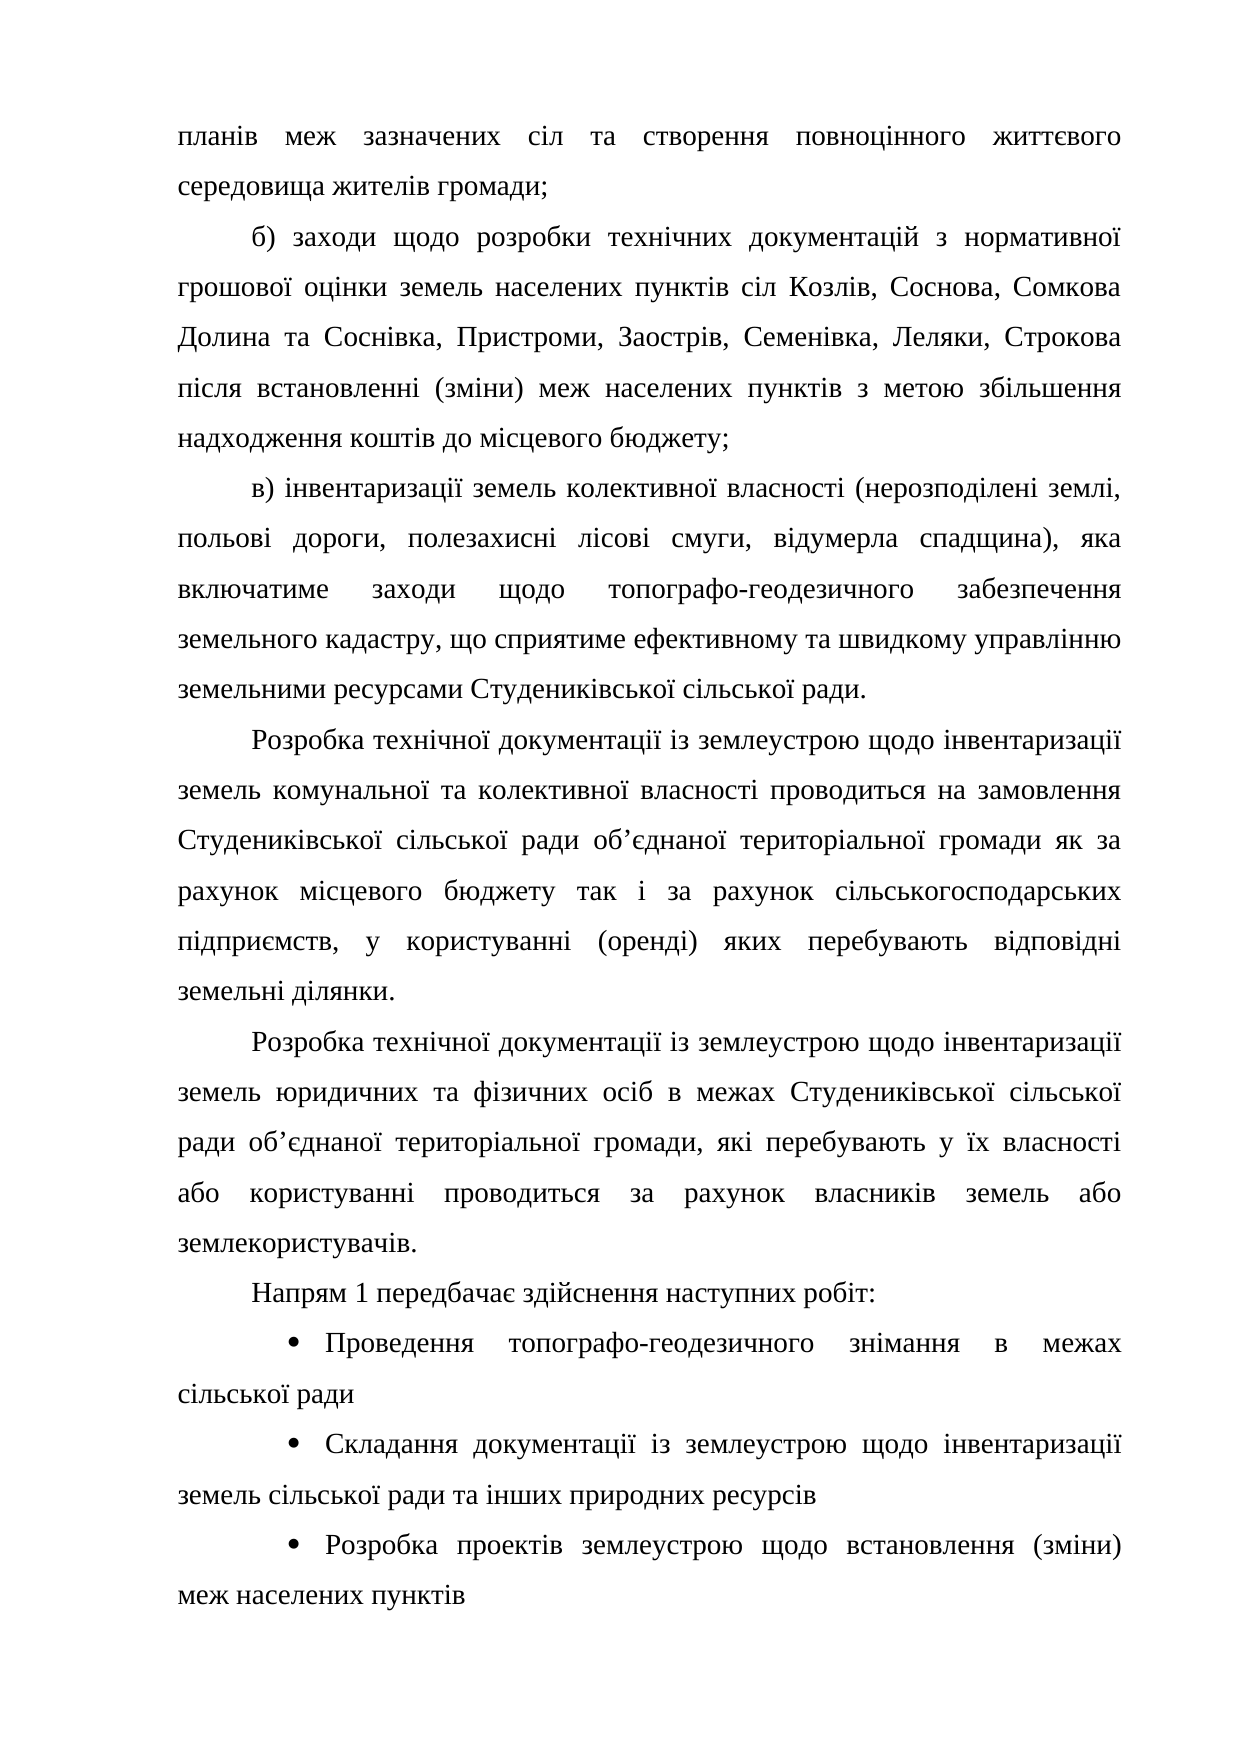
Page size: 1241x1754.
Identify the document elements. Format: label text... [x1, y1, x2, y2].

text Розробка технічної документації із землеустрою щодо інвентаризації земель комунальної та колективної власності проводиться на замовлення Студениківської сільської ради об’єднаної територіальної громади як за рахунок місцевого бюджету так і за рахунок сільськогосподарських підприємств, у користуванні (оренді) яких перебувають відповідні земельні ділянки. [177, 722, 1122, 1007]
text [177, 118, 1122, 202]
list Розробка проектів землеустрою щодо встановлення (зміни) меж населених пунктів [177, 1527, 1122, 1611]
list Проведення топографо-геодезичного знімання в межах сільської ради [177, 1326, 1122, 1409]
text Розробка технічної документації із землеустрою щодо інвентаризації земель юридичних та фізичних осіб в межах Студениківської сільської ради об’єднаної територіальної громади, які перебувають у їх власності або користуванні проводиться за рахунок власників земель або землекористувачів. [177, 1024, 1122, 1258]
text в) інвентаризації земель колективної власності (нерозподілені землі, польові дороги, полезахисні лісові смуги, відумерла спадщина), яка включатиме заходи щодо топографо-геодезичного забезпечення земельного кадастру, що сприятиме ефективному та швидкому управлінню земельними ресурсами Студениківської сільської ради. [177, 470, 1122, 705]
text Напрям 1 передбачає здійснення наступних робіт: [177, 1275, 1122, 1309]
text б) заходи щодо розробки технічних документацій з нормативної грошової оцінки земель населених пунктів сіл Козлів, Соснова, Сомкова Долина та Соснівка, Пристроми, Заострів, Семенівка, Леляки, Строкова після встановленні (зміни) меж населених пунктів з метою збільшення надходження коштів до місцевого бюджету; [177, 219, 1122, 453]
list Складання документації із землеустрою щодо інвентаризації земель сільської ради та інших природних ресурсів [177, 1426, 1122, 1510]
